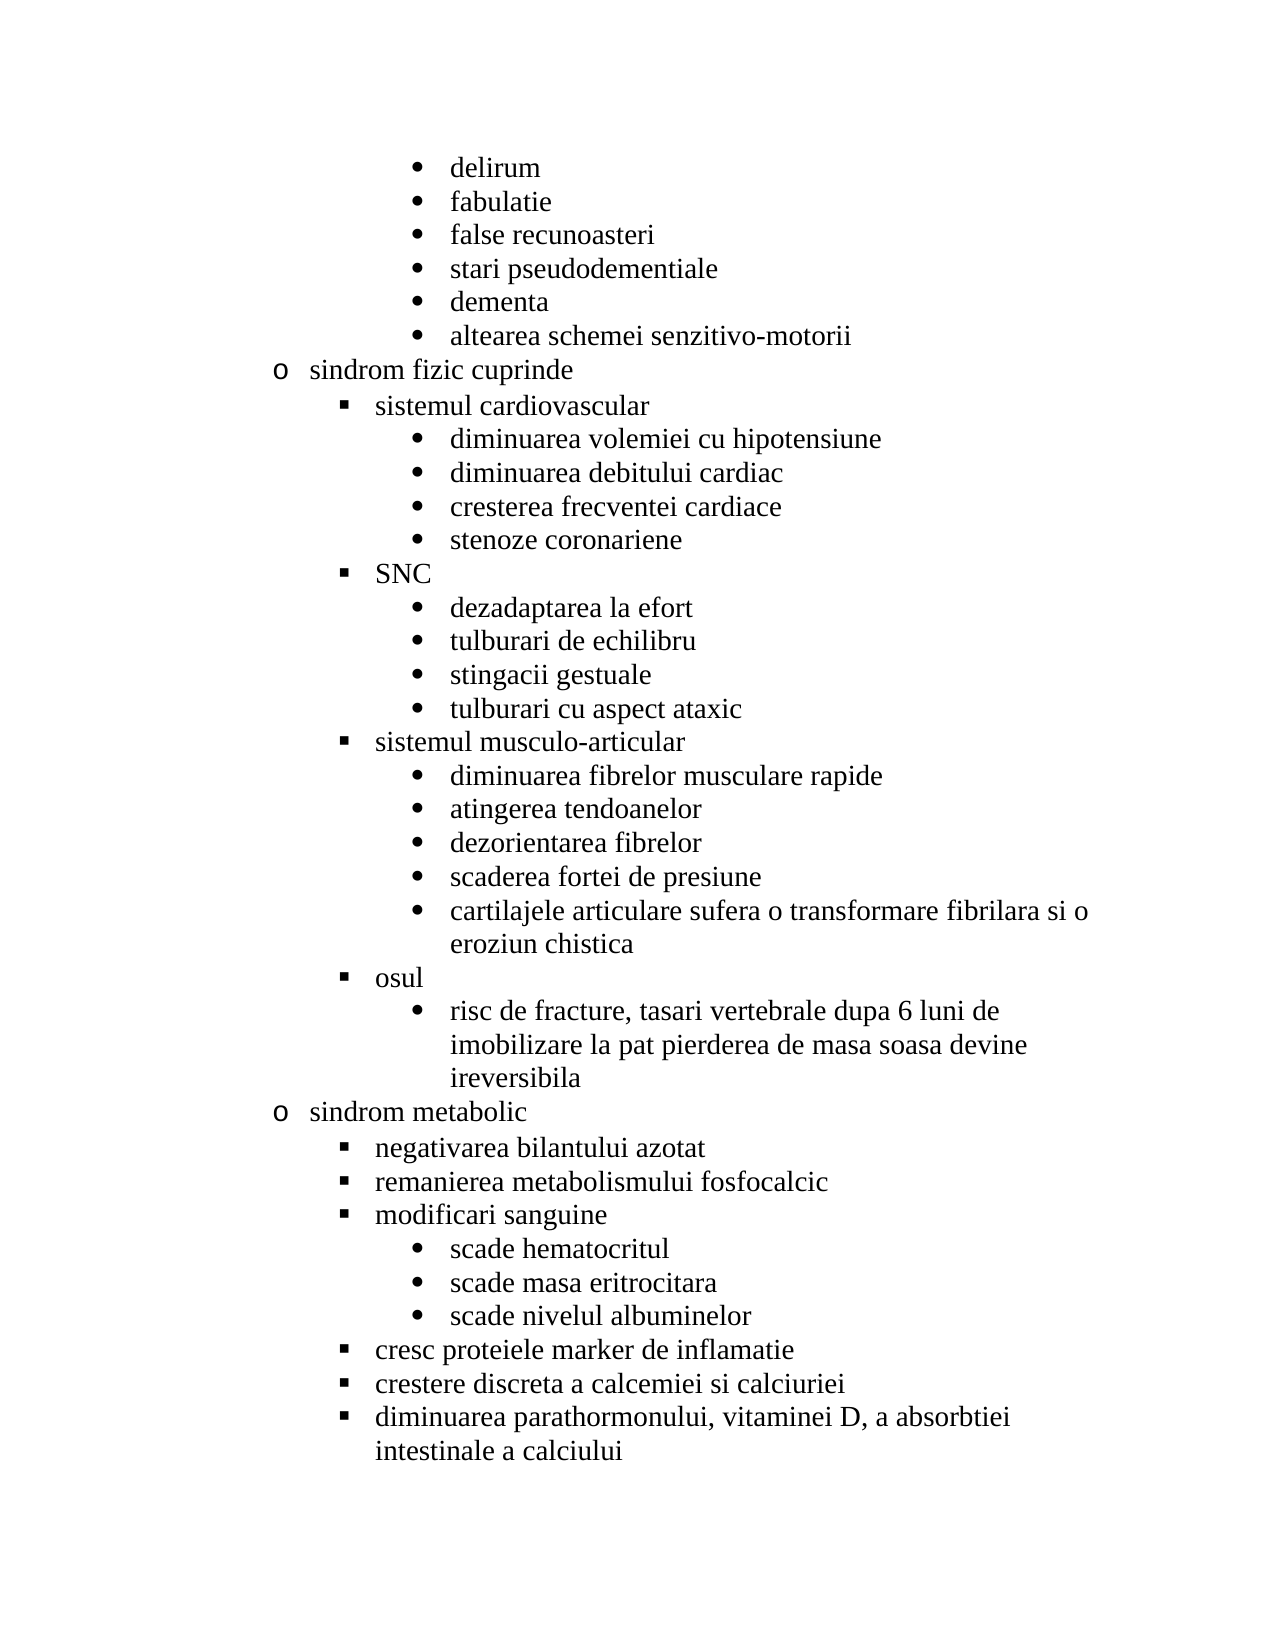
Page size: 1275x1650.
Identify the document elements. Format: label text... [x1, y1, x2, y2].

list diminuarea fibrelor musculare rapide [412, 758, 1125, 792]
list cartilajele articulare sufera o transformare fibrilara si o eroziun chistica [412, 893, 1125, 960]
list SNC [337, 556, 1125, 590]
list sindrom fizic cuprinde [272, 352, 1125, 388]
list stingacii gestuale [412, 657, 1125, 691]
list stenoze coronariene [412, 522, 1125, 556]
list dezorientarea fibrelor [412, 825, 1125, 859]
list altearea schemei senzitivo-motorii [412, 318, 1125, 352]
list tulburari cu aspect ataxic [412, 691, 1125, 724]
list dezadaptarea la efort [412, 590, 1125, 623]
list risc de fracture, tasari vertebrale dupa 6 luni de imobilizare la pat pierderea de masa soasa devine ireversibila [412, 993, 1125, 1094]
list fabulatie [412, 184, 1125, 217]
list remanierea metabolismului fosfocalcic [337, 1164, 1125, 1197]
list false recunoasteri [412, 217, 1125, 251]
list negativarea bilantului azotat [337, 1130, 1125, 1164]
list osul [337, 960, 1125, 993]
list modificari sanguine [337, 1197, 1125, 1231]
list stari pseudodementiale [412, 251, 1125, 284]
list scade hematocritul [412, 1231, 1125, 1265]
list diminuarea volemiei cu hipotensiune [412, 422, 1125, 455]
list crestere discreta a calcemiei si calciuriei [337, 1366, 1125, 1399]
list tulburari de echilibru [412, 623, 1125, 657]
list cresc proteiele marker de inflamatie [337, 1332, 1125, 1366]
list diminuarea parathormonului, vitaminei D, a absorbtiei intestinale a calciului [337, 1399, 1125, 1467]
list sistemul cardiovascular [337, 388, 1125, 422]
list diminuarea debitului cardiac [412, 455, 1125, 489]
list atingerea tendoanelor [412, 792, 1125, 825]
list sistemul musculo-articular [337, 724, 1125, 758]
list scaderea fortei de presiune [412, 859, 1125, 893]
list cresterea frecventei cardiace [412, 489, 1125, 522]
list sindrom metabolic [272, 1094, 1125, 1130]
list scade masa eritrocitara [412, 1265, 1125, 1298]
list delirum [412, 150, 1125, 184]
list dementa [412, 284, 1125, 318]
list scade nivelul albuminelor [412, 1298, 1125, 1332]
